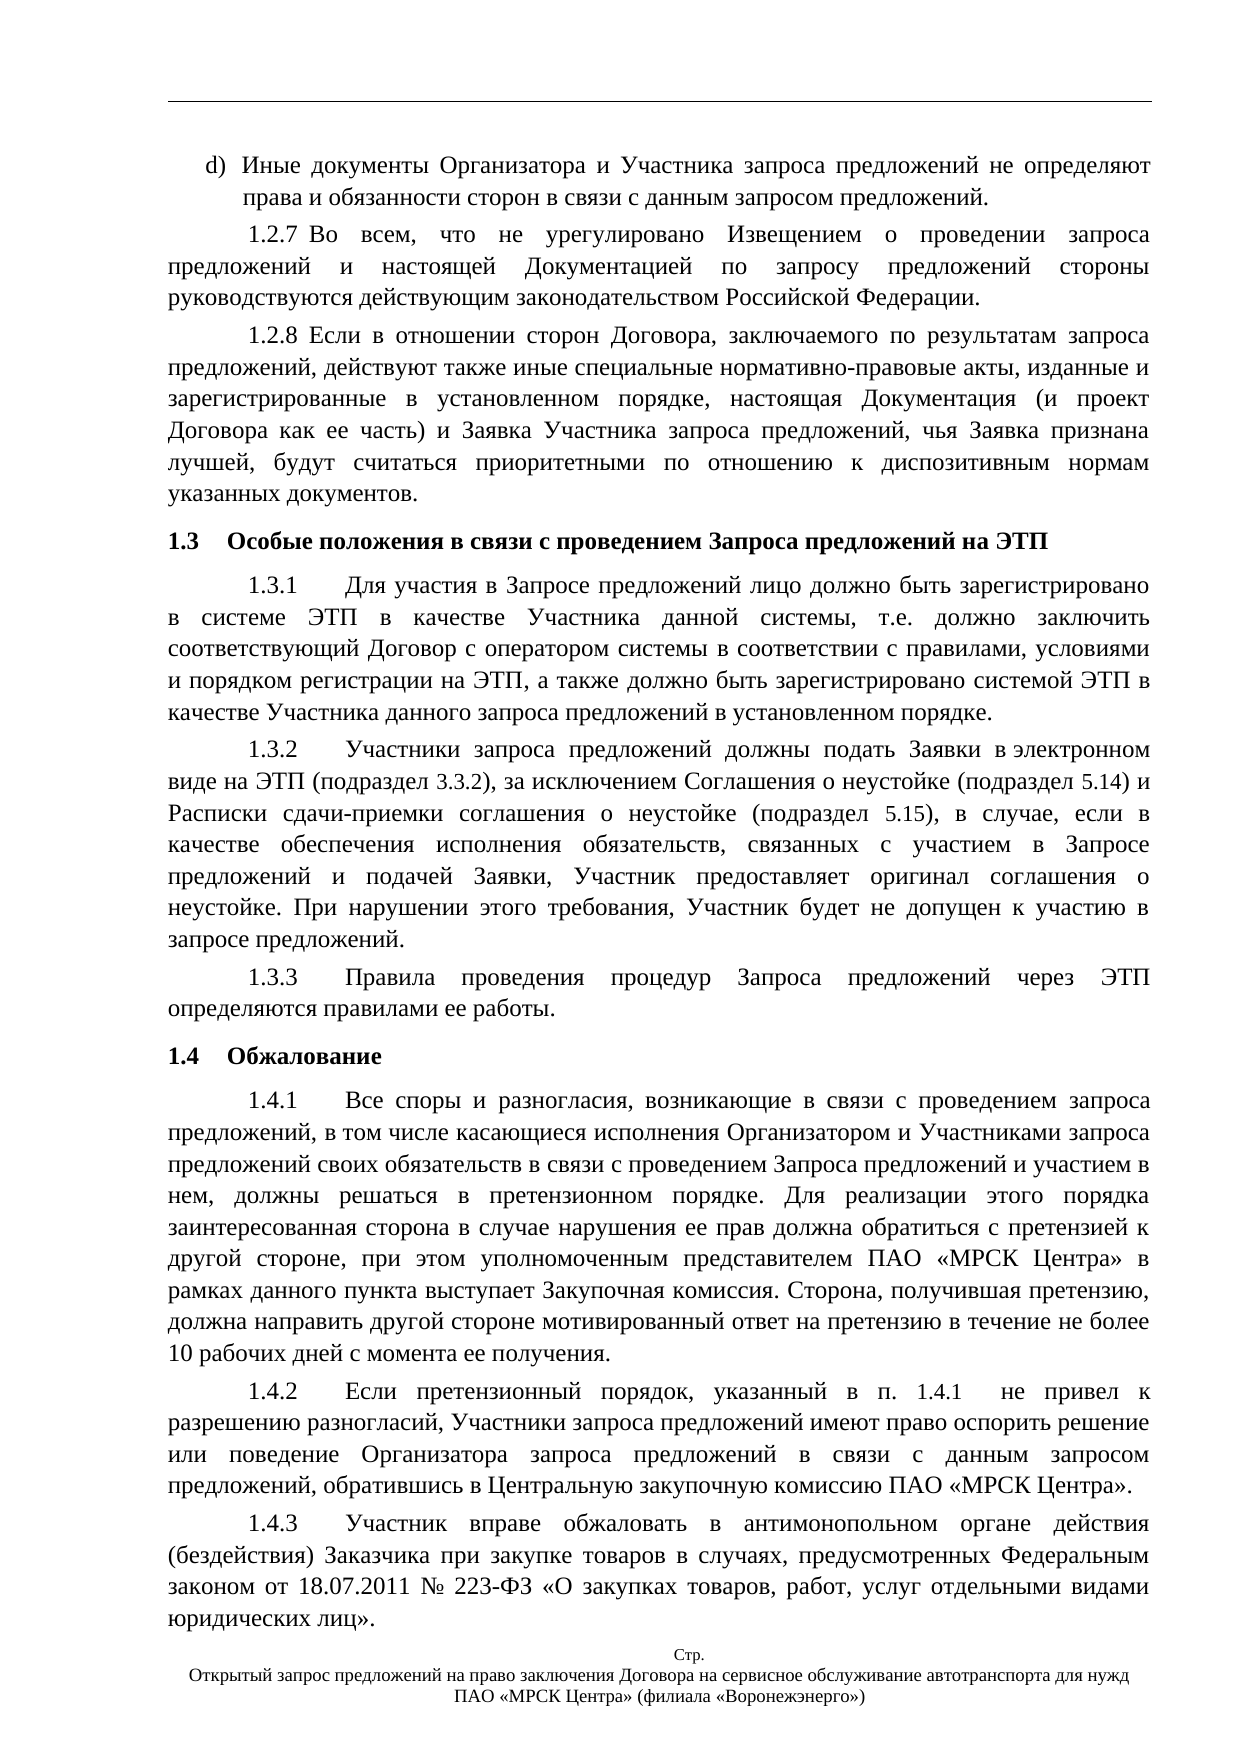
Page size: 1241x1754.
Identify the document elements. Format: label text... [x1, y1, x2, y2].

list Все споры и разногласия, возникающие в связи с проведением запроса предложений, в том числе касающиеся исполнения Организатором и Участниками запроса предложений своих обязательств в связи с проведением Запроса предложений и участием в нем, должны решаться в претензионном порядке. Для реализации этого порядка заинтересованная сторона в случае нарушения ее прав должна обратиться с претензией к другой стороне, при этом уполномоченным представителем ПАО «МРСК Центра» в рамках данного пункта выступает Закупочная комиссия. Сторона, получившая претензию, должна направить другой стороне мотивированный ответ на претензию в течение не более 10 рабочих дней с момента ее получения. [168, 1086, 1150, 1367]
list Иные документы Организатора и Участника запроса предложений не определяют права и обязанности сторон в связи с данным запросом предложений. [205, 150, 1152, 210]
list Во всем, что не урегулировано Извещением о проведении запроса предложений и настоящей Документацией по запросу предложений стороны руководствуются действующим законодательством Российской Федерации. [168, 219, 1150, 311]
list Правила проведения процедур Запроса предложений через ЭТП определяются правилами ее работы. [168, 962, 1150, 1022]
list Участник вправе обжаловать в антимонопольном органе действия (бездействия) Заказчика при закупке товаров в случаях, предусмотренных Федеральным законом от 18.07.2011 № 223-ФЗ «О закупках товаров, работ, услуг отдельными видами юридических лиц». [168, 1508, 1150, 1632]
list Если претензионный порядок, указанный в п. 1.4.1 не привел к разрешению разногласий, Участники запроса предложений имеют право оспорить решение или поведение Организатора запроса предложений в связи с данным запросом предложений, обратившись в Центральную закупочную комиссию ПАО «МРСК Центра». [168, 1376, 1150, 1499]
subtitle Особые положения в связи с проведением Запроса предложений на ЭТП [168, 526, 1152, 555]
subtitle Обжалование [168, 1041, 1152, 1070]
list Участники запроса предложений должны подать Заявки в электронном виде на ЭТП (подраздел 3.3.2), за исключением Соглашения о неустойке (подраздел 5.14) и Расписки сдачи-приемки соглашения о неустойке (подраздел 5.15), в случае, если в качестве обеспечения исполнения обязательств, связанных с участием в Запросе предложений и подачей Заявки, Участник предоставляет оригинал соглашения о неустойке. При нарушении этого требования, Участник будет не допущен к участию в запросе предложений. [168, 734, 1150, 953]
list Для участия в Запросе предложений лицо должно быть зарегистрировано в системе ЭТП в качестве Участника данной системы, т.е. должно заключить соответствующий Договор с оператором системы в соответствии с правилами, условиями и порядком регистрации на ЭТП, а также должно быть зарегистрировано системой ЭТП в качестве Участника данного запроса предложений в установленном порядке. [168, 570, 1150, 725]
list Если в отношении сторон Договора, заключаемого по результатам запроса предложений, действуют также иные специальные нормативно-правовые акты, изданные и зарегистрированные в установленном порядке, настоящая Документация (и проект Договора как ее часть) и Заявка Участника запроса предложений, чья Заявка признана лучшей, будут считаться приоритетными по отношению к диспозитивным нормам указанных документов. [168, 320, 1150, 507]
